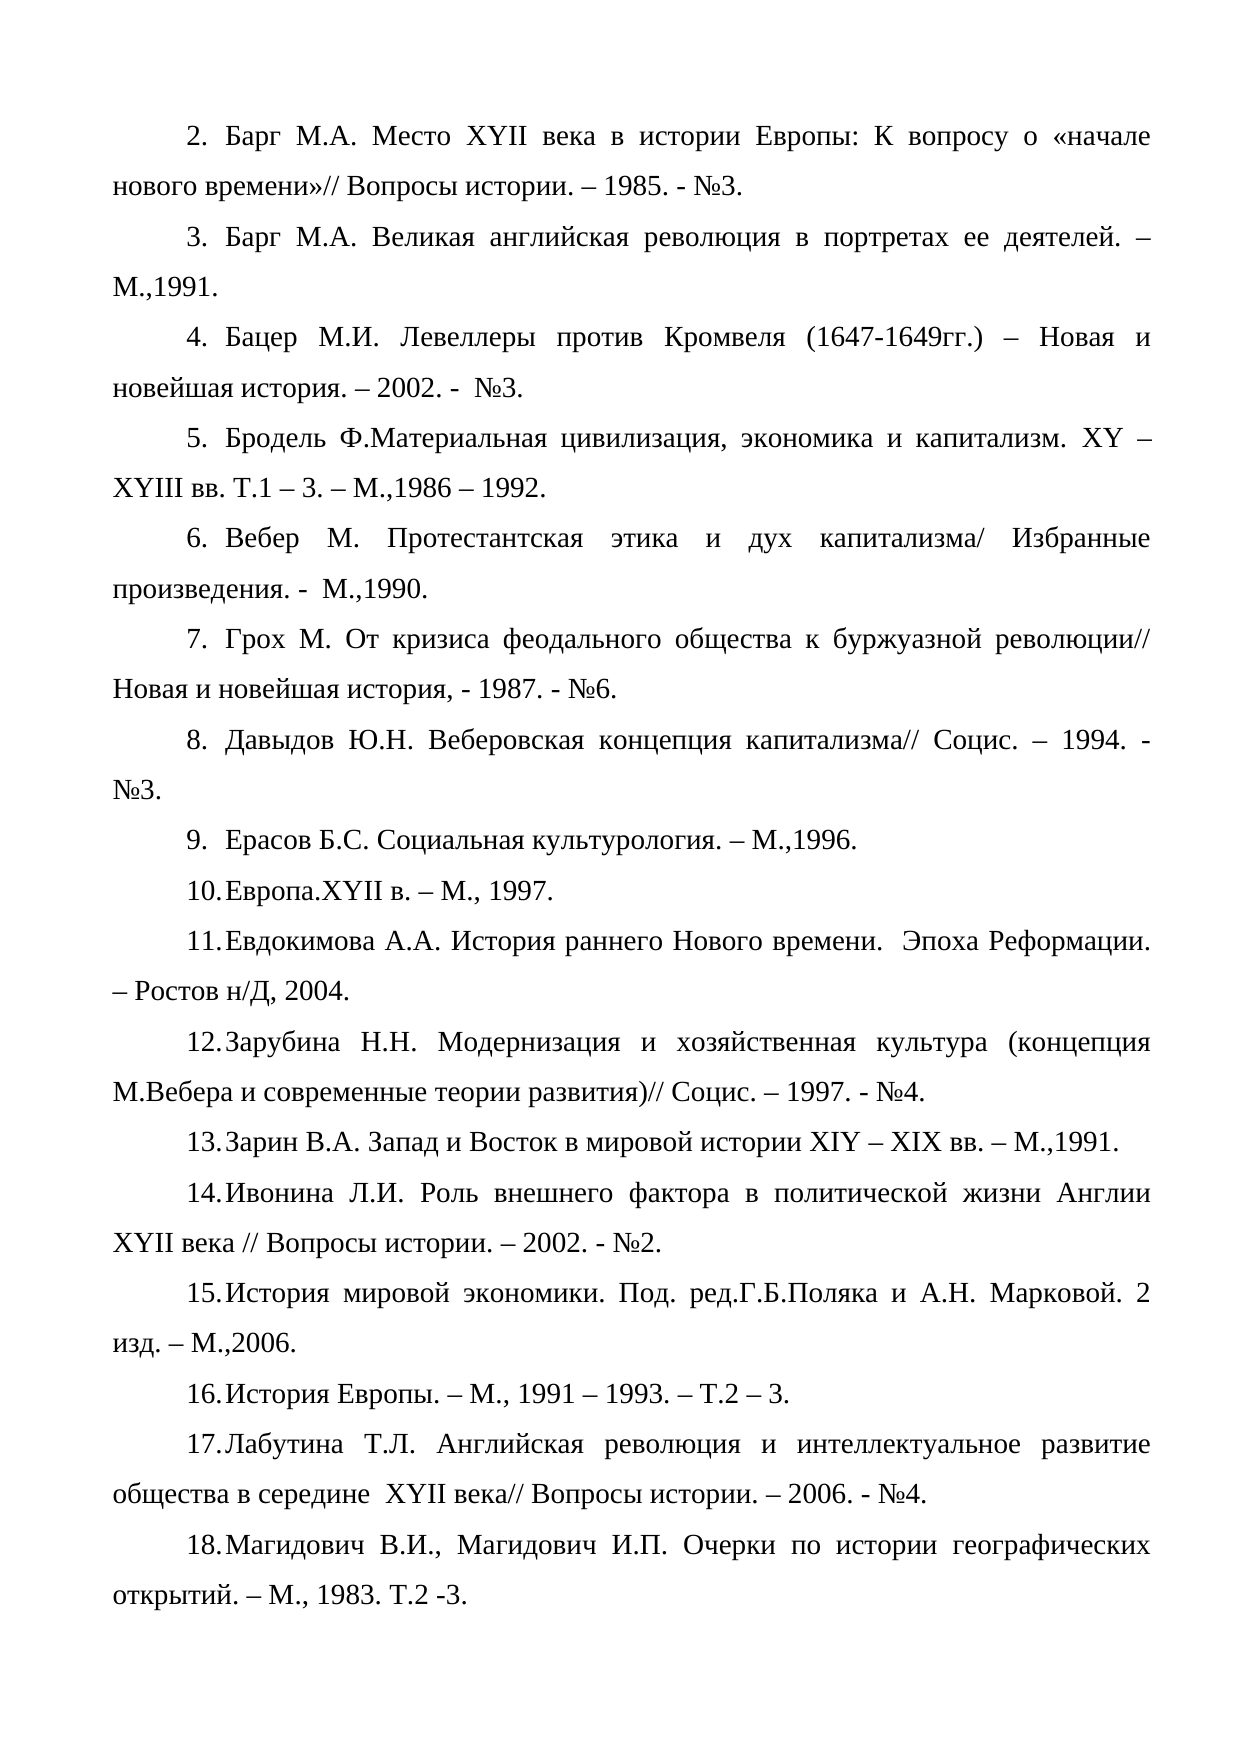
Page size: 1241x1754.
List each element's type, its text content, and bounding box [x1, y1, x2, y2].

list Грох М. От кризиса феодального общества к буржуазной революции// Новая и новейшая история, - 1987. - №6. [112, 621, 1152, 705]
list Лабутина Т.Л. Английская революция и интеллектуальное развитие общества в середине XYII века// Вопросы истории. – 2006. - №4. [112, 1426, 1152, 1510]
list История мировой экономики. Под. ред.Г.Б.Поляка и А.Н. Марковой. 2 изд. – М.,2006. [112, 1275, 1152, 1359]
list Давыдов Ю.Н. Веберовская концепция капитализма// Социс. – 1994. - №3. [112, 722, 1152, 806]
list Вебер М. Протестантская этика и дух капитализма/ Избранные произведения. - М.,1990. [112, 521, 1152, 604]
list Евдокимова А.А. История раннего Нового времени. Эпоха Реформации. – Ростов н/Д, 2004. [112, 923, 1152, 1007]
list Магидович В.И., Магидович И.П. Очерки по истории географических открытий. – М., 1983. Т.2 -3. [112, 1527, 1152, 1611]
list Зарубина Н.Н. Модернизация и хозяйственная культура (концепция М.Вебера и современные теории развития)// Социс. – 1997. - №4. [112, 1024, 1152, 1108]
list Ерасов Б.С. Социальная культурология. – М.,1996. [112, 822, 1152, 856]
list Бродель Ф.Материальная цивилизация, экономика и капитализм. XY – XYIII вв. Т.1 – 3. – М.,1986 – 1992. [112, 420, 1152, 504]
list Ивонина Л.И. Роль внешнего фактора в политической жизни Англии XYII века // Bопросы истории. – 2002. - №2. [112, 1175, 1152, 1258]
list Зарин В.А. Запад и Восток в мировой истории XIY – XIX вв. – М.,1991. [112, 1124, 1152, 1158]
list Европа.XYII в. – М., 1997. [112, 873, 1152, 906]
list Бацер М.И. Левеллеры против Кромвеля (1647-1649гг.) – Новая и новейшая история. – 2002. - №3. [112, 319, 1152, 403]
list История Европы. – М., 1991 – 1993. – Т.2 – 3. [112, 1376, 1152, 1409]
list Барг М.А. Место XYII века в истории Европы: К вопросу о «начале нового времени»// Вопросы истории. – 1985. - №3. [112, 118, 1152, 202]
list Барг М.А. Великая английская революция в портретах ее деятелей. – М.,1991. [112, 219, 1152, 303]
